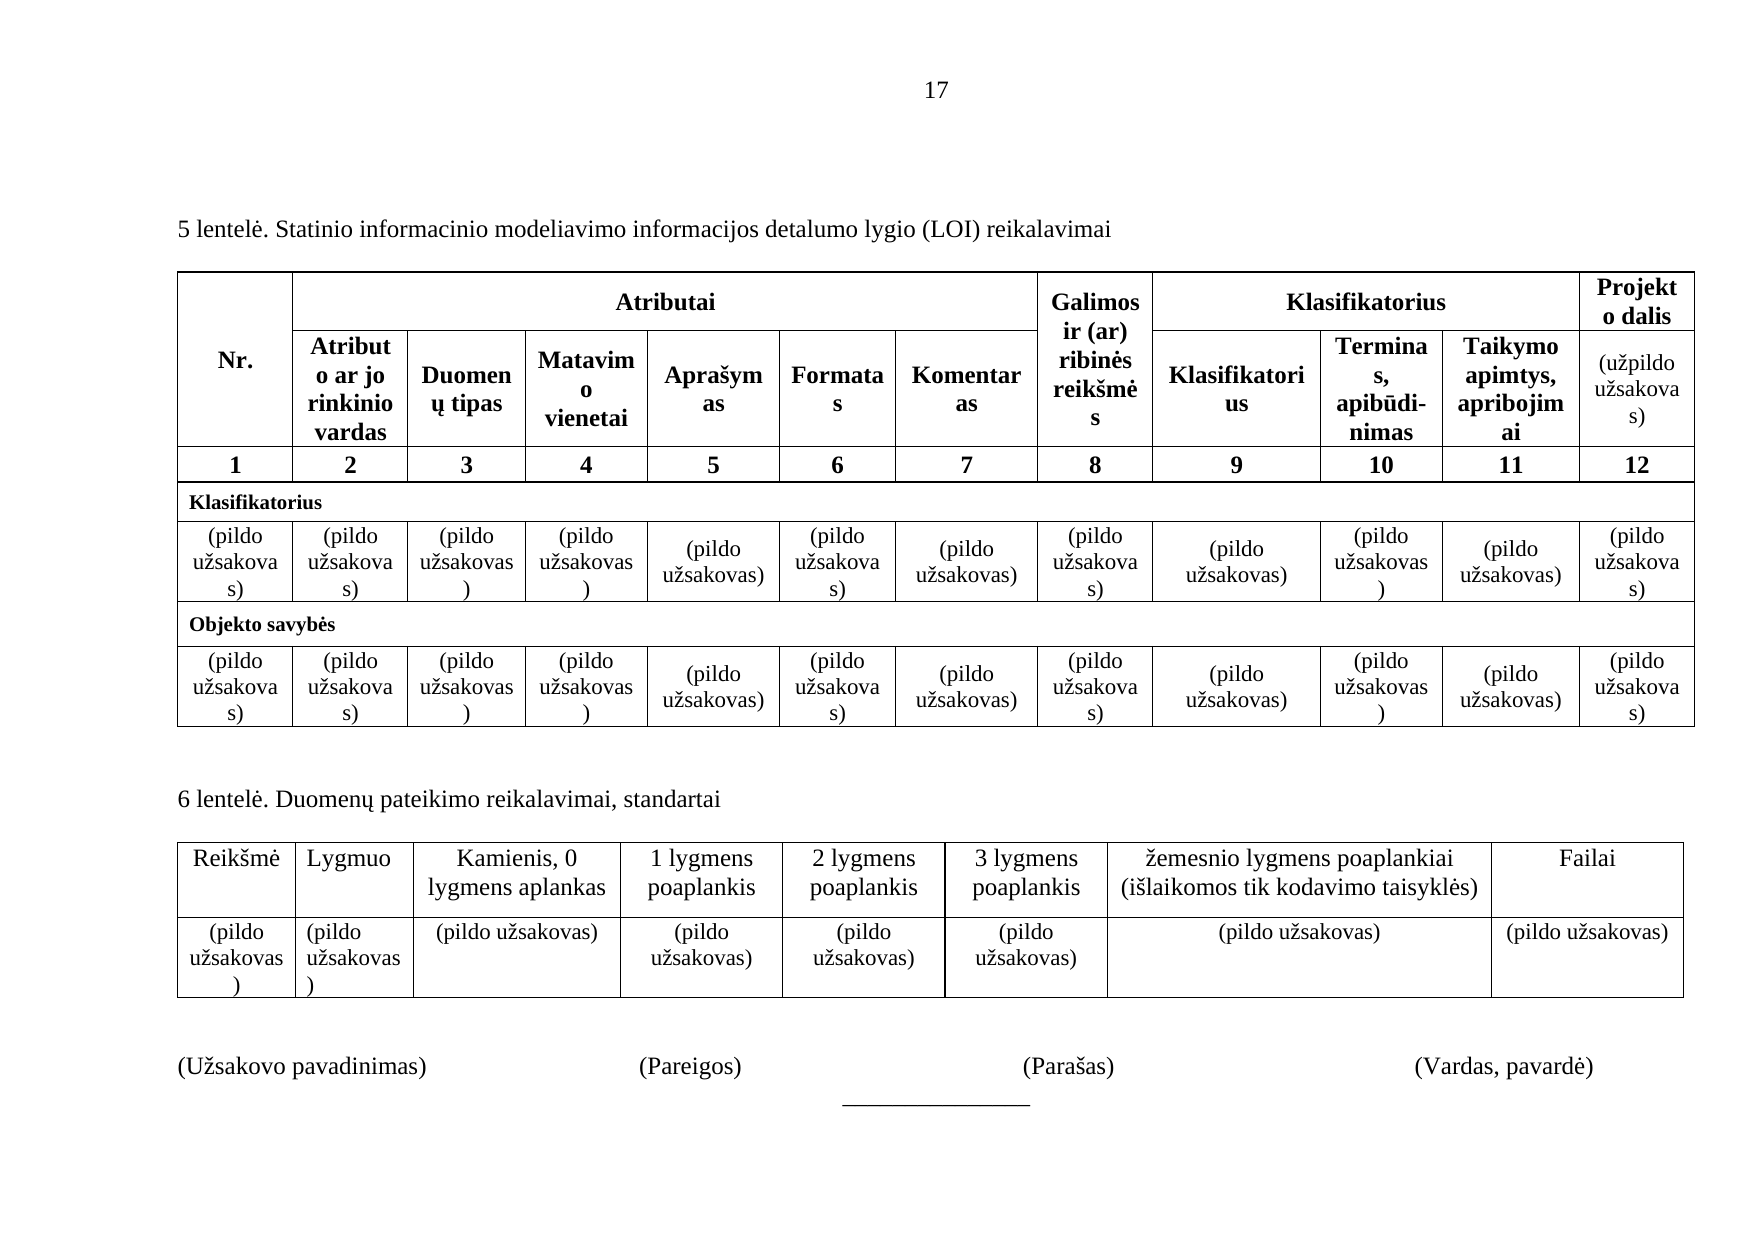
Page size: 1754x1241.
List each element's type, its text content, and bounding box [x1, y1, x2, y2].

table_cell (pildo užsakovas) [293, 522, 407, 601]
table_cell (pildo užsakovas) [178, 647, 292, 726]
table_cell 11 [1443, 447, 1579, 481]
text 6 lentelė. Duomenų pateikimo reikalavimai, standartai [177, 784, 1695, 813]
table_cell 9 [1153, 447, 1320, 481]
table_cell (pildo užsakovas) [293, 647, 407, 726]
table_cell (pildo užsakovas) [296, 918, 413, 997]
table_cell 3 [408, 447, 525, 481]
table_cell Objekto savybės [178, 602, 1694, 646]
table_cell Klasifikatorius [178, 483, 1694, 521]
table_cell 10 [1321, 447, 1442, 481]
table_cell (pildo užsakovas) [1321, 522, 1442, 601]
table_header Reikšmė [178, 843, 295, 917]
table_cell (pildo užsakovas) [178, 918, 295, 997]
table_cell (pildo užsakovas) [526, 647, 647, 726]
table_cell 8 [1038, 447, 1152, 481]
text _______________ [177, 1080, 1695, 1108]
table_header Projekto dalis [1580, 273, 1694, 330]
table_header 3 lygmens poaplankis [946, 843, 1107, 917]
table_cell (pildo užsakovas) [621, 918, 782, 997]
table_cell (pildo užsakovas) [896, 522, 1037, 601]
table_cell Atributo ar jo rinkinio vardas [293, 331, 407, 446]
table_cell 7 [896, 447, 1037, 481]
table_cell 5 [648, 447, 779, 481]
table_cell (pildo užsakovas) [1580, 522, 1694, 601]
table_cell (pildo užsakovas) [1038, 522, 1152, 601]
table_cell Duomenų tipas [408, 331, 525, 446]
table_cell (pildo užsakovas) [526, 522, 647, 601]
table_cell (pildo užsakovas) [1108, 918, 1491, 997]
text (Užsakovo pavadinimas) (Pareigos) (Parašas) (Vardas, pavardė) [177, 1051, 1695, 1080]
table_cell (pildo užsakovas) [414, 918, 620, 997]
table_cell Terminas, apibūdi-nimas [1321, 331, 1442, 446]
table_cell (pildo užsakovas) [1153, 647, 1320, 726]
table_cell (pildo užsakovas) [1443, 647, 1579, 726]
table_cell (pildo užsakovas) [648, 522, 779, 601]
table_header Klasifikatorius [1153, 273, 1579, 330]
table_cell (pildo užsakovas) [1153, 522, 1320, 601]
table_cell (pildo užsakovas) [780, 522, 895, 601]
table_cell (pildo užsakovas) [408, 522, 525, 601]
table_cell 6 [780, 447, 895, 481]
table_cell (pildo užsakovas) [783, 918, 944, 997]
table_cell Matavimo vienetai [526, 331, 647, 446]
table_cell (pildo užsakovas) [1038, 647, 1152, 726]
table_cell (pildo užsakovas) [896, 647, 1037, 726]
table_header Failai [1492, 843, 1683, 917]
table_header Galimos ir (ar) ribinės reikšmės [1038, 273, 1152, 446]
table_cell Klasifikatorius [1153, 331, 1320, 446]
table_header žemesnio lygmens poaplankiai (išlaikomos tik kodavimo taisyklės) [1108, 843, 1491, 917]
table_header 1 lygmens poaplankis [621, 843, 782, 917]
table_cell (pildo užsakovas) [1580, 647, 1694, 726]
table_cell (pildo užsakovas) [780, 647, 895, 726]
text 5 lentelė. Statinio informacinio modeliavimo informacijos detalumo lygio (LOI) reikalavimai [177, 214, 1695, 243]
table_cell 12 [1580, 447, 1694, 481]
table_cell Taikymo apimtys, apribojimai [1443, 331, 1579, 446]
table_header Nr. [178, 273, 292, 446]
table_cell 4 [526, 447, 647, 481]
table_cell (pildo užsakovas) [946, 918, 1107, 997]
table_cell (pildo užsakovas) [408, 647, 525, 726]
table_cell Aprašymas [648, 331, 779, 446]
table_cell (pildo užsakovas) [1492, 918, 1683, 997]
table_header Atributai [293, 273, 1037, 330]
table_cell (pildo užsakovas) [648, 647, 779, 726]
table_header Kamienis, 0 lygmens aplankas [414, 843, 620, 917]
table_cell (pildo užsakovas) [1443, 522, 1579, 601]
table_cell 1 [178, 447, 292, 481]
table_cell Formatas [780, 331, 895, 446]
table_cell (pildo užsakovas) [178, 522, 292, 601]
table_cell Komentaras [896, 331, 1037, 446]
table_cell 2 [293, 447, 407, 481]
table_header 2 lygmens poaplankis [783, 843, 944, 917]
table_cell (pildo užsakovas) [1321, 647, 1442, 726]
table_header Lygmuo [296, 843, 413, 917]
table_cell (užpildo užsakovas) [1580, 331, 1694, 446]
